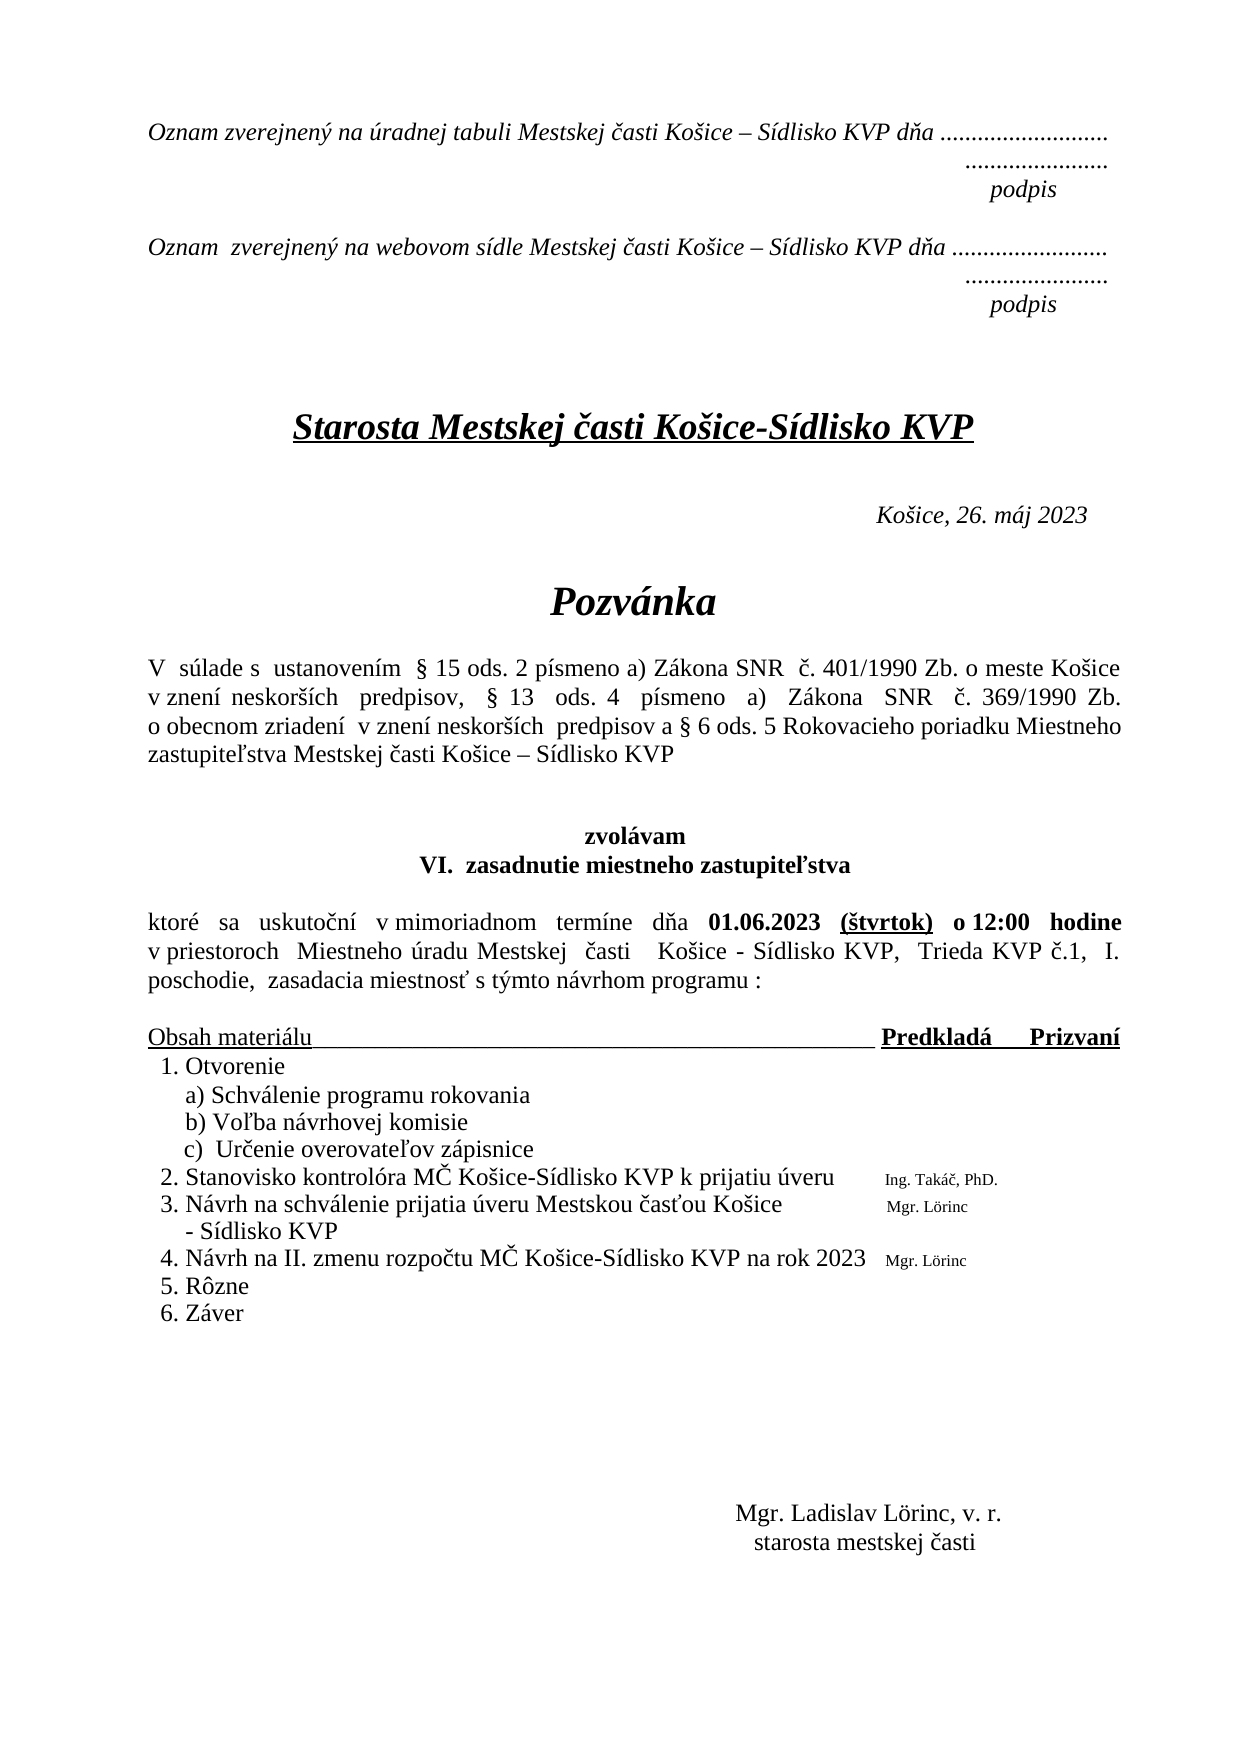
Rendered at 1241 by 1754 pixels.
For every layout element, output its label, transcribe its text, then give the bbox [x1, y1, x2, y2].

text Pozvánka [148, 577, 1122, 624]
text Oznam zverejnený na úradnej tabuli Mestskej časti Košice – Sídlisko KVP dňa ........................... [148, 117, 1122, 145]
text 4. Návrh na II. zmenu rozpočtu MČ Košice-Sídlisko KVP na rok 2023 Mgr. Lörinc [148, 1245, 1122, 1272]
text b) Voľba návrhovej komisie [148, 1109, 1122, 1136]
text 2. Stanovisko kontrolóra MČ Košice-Sídlisko KVP k prijatiu úveru Ing. Takáč, PhD. [148, 1163, 1122, 1191]
text Mgr. Ladislav Lörinc, v. r. [148, 1498, 1122, 1527]
text zvolávam [148, 821, 1122, 850]
text podpis [148, 174, 1122, 203]
text ....................... [148, 260, 1122, 289]
text ....................... [148, 145, 1122, 174]
text VI. zasadnutie miestneho zastupiteľstva [148, 850, 1122, 879]
text c) Určenie overovateľov zápisnice [177, 1136, 1122, 1163]
text Košice, 26. máj 2023 [664, 500, 1122, 529]
text V súlade s ustanovením § 15 ods. 2 písmeno a) Zákona SNR č. 401/1990 Zb. o meste Košice v znení neskorších predpisov, § 13 ods. 4 písmeno a) Zákona SNR č. 369/1990 Zb. o obecnom zriadení v znení neskorších predpisov a § 6 ods. 5 Rokovacieho poriadku Miestneho zastupiteľstva Mestskej časti Košice – Sídlisko KVP [148, 653, 1122, 768]
text podpis [148, 289, 1122, 318]
text Obsah materiálu_____________________________________________ Predkladá Prizvaní [148, 1022, 1182, 1051]
text 6. Záver [148, 1300, 1122, 1327]
text 1. Otvorenie [148, 1051, 1182, 1080]
text ktoré sa uskutoční v mimoriadnom termíne dňa 01.06.2023 (štvrtok) o 12:00 hodine v priestoroch Miestneho úradu Mestskej časti Košice - Sídlisko KVP, Trieda KVP č.1, I. poschodie, zasadacia miestnosť s týmto návrhom programu : [148, 907, 1122, 994]
text 5. Rôzne [148, 1272, 1122, 1300]
text Oznam zverejnený na webovom sídle Mestskej časti Košice – Sídlisko KVP dňa ......................... [148, 232, 1122, 260]
text - Sídlisko KVP [148, 1218, 1122, 1245]
list a) Schválenie programu rokovania [148, 1080, 1122, 1109]
text Starosta Mestskej časti Košice-Sídlisko KVP [148, 404, 1122, 447]
text 3. Návrh na schválenie prijatia úveru Mestskou časťou Košice Mgr. Lörinc [148, 1191, 1122, 1218]
text starosta mestskej časti [148, 1527, 1122, 1556]
